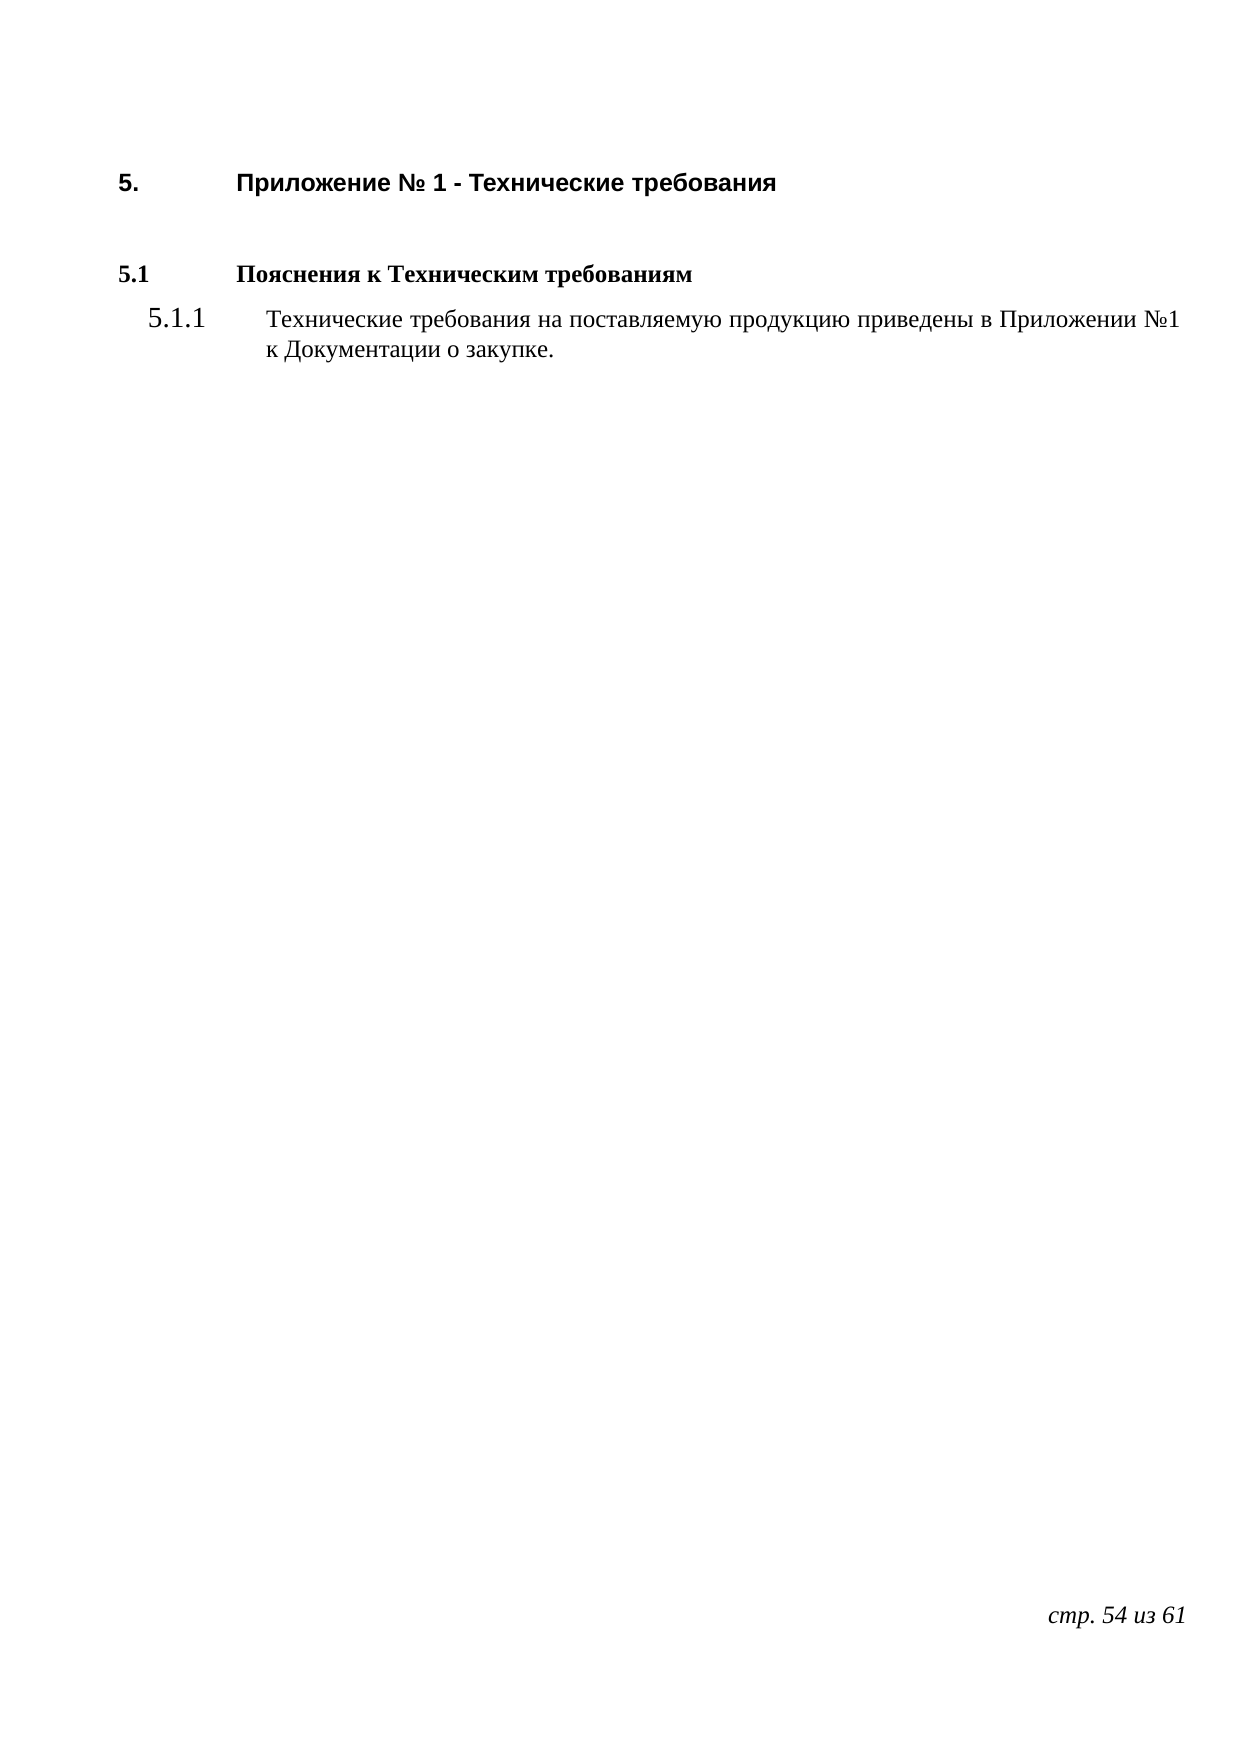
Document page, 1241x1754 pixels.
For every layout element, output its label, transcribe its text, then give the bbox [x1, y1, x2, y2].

subtitle Приложение № 1 - Технические требования [118, 168, 1181, 197]
list Технические требования на поставляемую продукцию приведены в Приложении №1 к Документации о закупке. [148, 301, 1181, 363]
subtitle Пояснения к Техническим требованиям [118, 259, 1181, 288]
